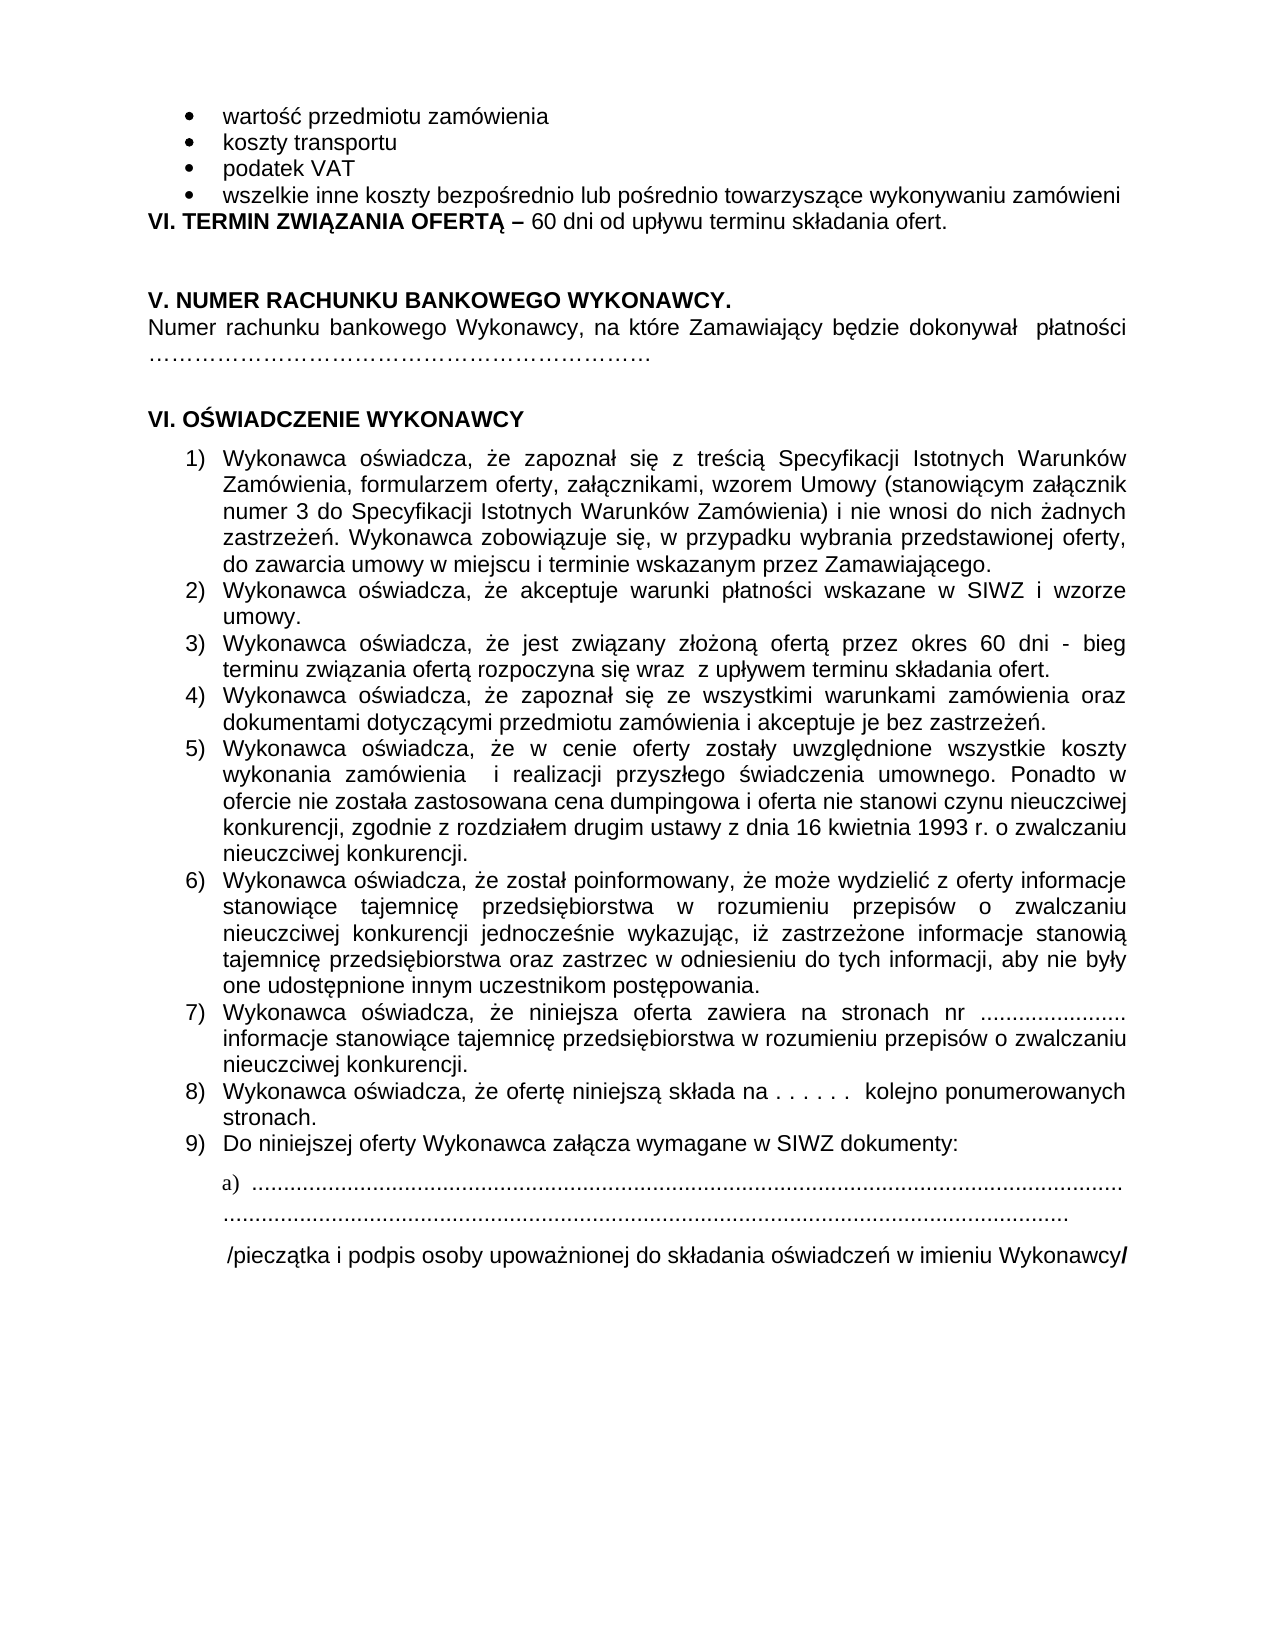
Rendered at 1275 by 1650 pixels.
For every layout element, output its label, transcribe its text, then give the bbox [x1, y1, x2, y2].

list koszty transportu [185, 129, 1127, 155]
list Wykonawca oświadcza, że zapoznał się ze wszystkimi warunkami zamówienia oraz dokumentami dotyczącymi przedmiotu zamówienia i akceptuje je bez zastrzeżeń. [185, 682, 1127, 735]
text Numer rachunku bankowego Wykonawcy, na które Zamawiający będzie dokonywał płatności ………………………………………………………… [148, 313, 1127, 366]
list Wykonawca oświadcza, że niniejsza oferta zawiera na stronach nr ....................... informacje stanowiące tajemnicę przedsiębiorstwa w rozumieniu przepisów o zwalczaniu nieuczciwej konkurencji. [185, 998, 1127, 1078]
list Do niniejszej oferty Wykonawca załącza wymagane w SIWZ dokumenty: [185, 1130, 1127, 1157]
list Wykonawca oświadcza, że ofertę niniejszą składa na . . . . . . kolejno ponumerowanych stronach. [185, 1078, 1127, 1130]
text VI. TERMIN ZWIĄZANIA OFERTĄ – 60 dni od upływu terminu składania ofert. [148, 208, 1127, 234]
list podatek VAT [185, 155, 1127, 182]
text /pieczątka i podpis osoby upoważnionej do składania oświadczeń w imieniu Wykonawcy/ [148, 1242, 1127, 1268]
list Wykonawca oświadcza, że zapoznał się z treścią Specyfikacji Istotnych Warunków Zamówienia, formularzem oferty, załącznikami, wzorem Umowy (stanowiącym załącznik numer 3 do Specyfikacji Istotnych Warunków Zamówienia) i nie wnosi do nich żadnych zastrzeżeń. Wykonawca zobowiązuje się, w przypadku wybrania przedstawionej oferty, do zawarcia umowy w miejscu i terminie wskazanym przez Zamawiającego. [185, 445, 1127, 577]
list .............................................................................................................................................................................................................................................................................. [222, 1169, 1127, 1226]
list Wykonawca oświadcza, że jest związany złożoną ofertą przez okres 60 dni - bieg terminu związania ofertą rozpoczyna się wraz z upływem terminu składania ofert. [185, 629, 1127, 682]
text VI. OŚWIADCZENIE WYKONAWCY [148, 406, 1127, 432]
list Wykonawca oświadcza, że w cenie oferty zostały uwzględnione wszystkie koszty wykonania zamówienia i realizacji przyszłego świadczenia umownego. Ponadto w ofercie nie została zastosowana cena dumpingowa i oferta nie stanowi czynu nieuczciwej konkurencji, zgodnie z rozdziałem drugim ustawy z dnia 16 kwietnia 1993 r. o zwalczaniu nieuczciwej konkurencji. [185, 735, 1127, 867]
list wszelkie inne koszty bezpośrednio lub pośrednio towarzyszące wykonywaniu zamówieni [185, 182, 1127, 208]
list Wykonawca oświadcza, że akceptuje warunki płatności wskazane w SIWZ i wzorze umowy. [185, 577, 1127, 629]
text V. NUMER RACHUNKU BANKOWEGO WYKONAWCY. [148, 287, 1127, 313]
list wartość przedmiotu zamówienia [185, 103, 1127, 129]
list Wykonawca oświadcza, że został poinformowany, że może wydzielić z oferty informacje stanowiące tajemnicę przedsiębiorstwa w rozumieniu przepisów o zwalczaniu nieuczciwej konkurencji jednocześnie wykazując, iż zastrzeżone informacje stanowią tajemnicę przedsiębiorstwa oraz zastrzec w odniesieniu do tych informacji, aby nie były one udostępnione innym uczestnikom postępowania. [185, 867, 1127, 998]
